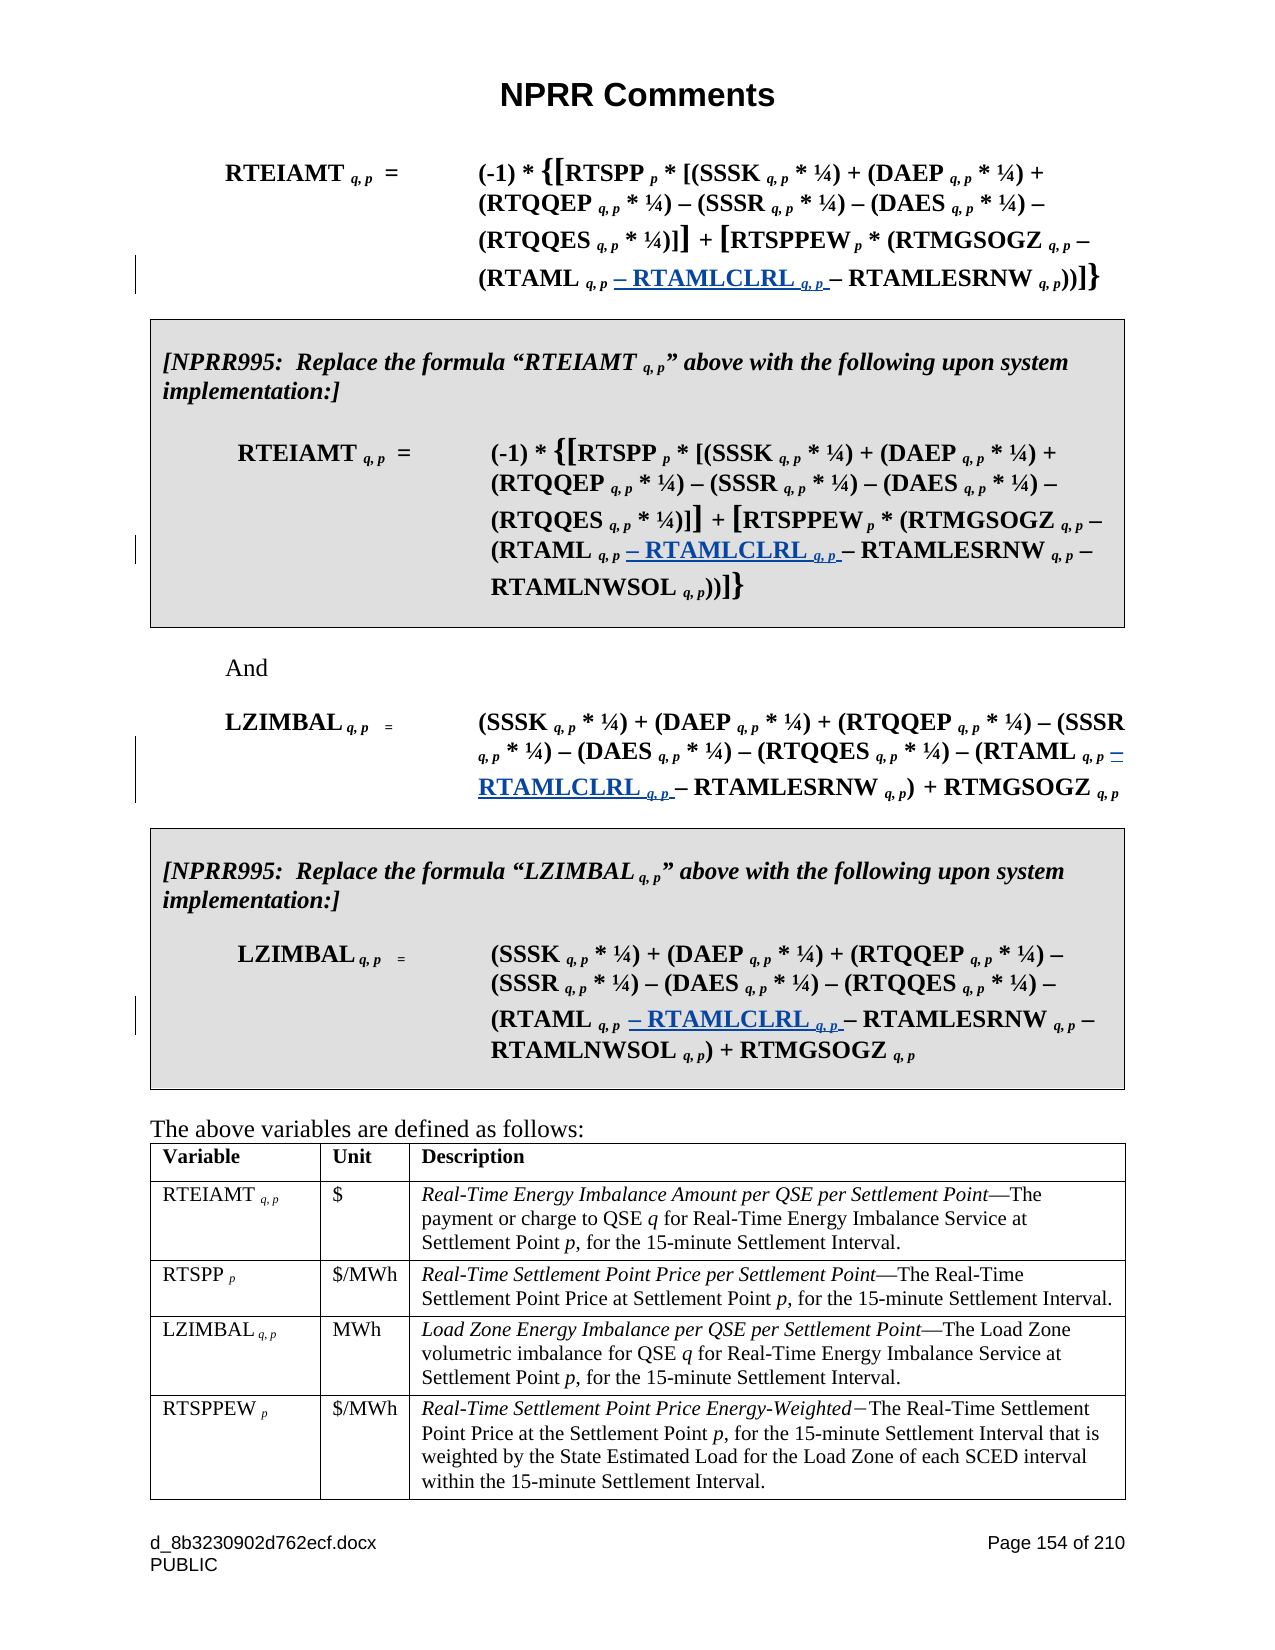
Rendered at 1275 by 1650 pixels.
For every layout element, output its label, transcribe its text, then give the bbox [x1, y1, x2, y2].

table_cell LZIMBAL q, p [151, 1317, 320, 1395]
text LZIMBAL q, p = (SSSK q, p * ¼) + (DAEP q, p * ¼) + (RTQQEP q, p * ¼) – (SSSR q, p * ¼) – (DAES q, p * ¼) – (RTQQES q, p * ¼) – (RTAML q, p – RTAMLESRNW q, p) + RTMGSOGZ q, p [225, 707, 1125, 803]
text And [225, 653, 1125, 682]
table_cell RTSPPEW p [151, 1396, 320, 1499]
table_cell $ [321, 1182, 409, 1260]
table_header [NPRR995: Replace the formula “RTEIAMT q, p” above with the following upon system implementation:] RTEIAMT q, p = (-1) * {[RTSPP p * [(SSSK q, p * ¼) + (DAEP q, p * ¼) + (RTQQEP q, p * ¼) – (SSSR q, p * ¼) – (DAES q, p * ¼) – (RTQQES q, p * ¼)]] + [RTSPPEW p * (RTMGSOGZ q, p – (RTAML q, p – RTAMLESRNW q, p – RTAMLNWSOL q, p))]} [151, 320, 1124, 627]
table_cell RTSPP p [151, 1261, 320, 1316]
table_cell $/MWh [321, 1396, 409, 1499]
table_header Description [410, 1144, 1125, 1181]
table_cell RTEIAMT q, p [151, 1182, 320, 1260]
table_cell Real-Time Energy Imbalance Amount per QSE per Settlement Point—The payment or charge to QSE q for Real-Time Energy Imbalance Service at Settlement Point p, for the 15-minute Settlement Interval. [410, 1182, 1125, 1260]
table_header Variable [151, 1144, 320, 1181]
text RTEIAMT q, p = (-1) * {[RTSPP p * [(SSSK q, p * ¼) + (DAEP q, p * ¼) + (RTQQEP q, p * ¼) – (SSSR q, p * ¼) – (DAES q, p * ¼) – (RTQQES q, p * ¼)]] + [RTSPPEW p * (RTMGSOGZ q, p – (RTAML q, p – RTAMLESRNW q, p))]} [225, 150, 1125, 294]
table_cell Real-Time Settlement Point Price per Settlement Point—The Real-Time Settlement Point Price at Settlement Point p, for the 15-minute Settlement Interval. [410, 1261, 1125, 1316]
table_cell Real-Time Settlement Point Price Energy-WeightedThe Real-Time Settlement Point Price at the Settlement Point p, for the 15-minute Settlement Interval that is weighted by the State Estimated Load for the Load Zone of each SCED interval within the 15-minute Settlement Interval. [410, 1396, 1125, 1499]
table_header Unit [321, 1144, 409, 1181]
table_cell MWh [321, 1317, 409, 1395]
table_cell $/MWh [321, 1261, 409, 1316]
text The above variables are defined as follows: [150, 1114, 1125, 1143]
table_cell Load Zone Energy Imbalance per QSE per Settlement Point—The Load Zone volumetric imbalance for QSE q for Real-Time Energy Imbalance Service at Settlement Point p, for the 15-minute Settlement Interval. [410, 1317, 1125, 1395]
table_header [NPRR995: Replace the formula “LZIMBAL q, p” above with the following upon system implementation:] LZIMBAL q, p = (SSSK q, p * ¼) + (DAEP q, p * ¼) + (RTQQEP q, p * ¼) – (SSSR q, p * ¼) – (DAES q, p * ¼) – (RTQQES q, p * ¼) – (RTAML q, p – RTAMLESRNW q, p – RTAMLNWSOL q, p) + RTMGSOGZ q, p [151, 829, 1124, 1088]
